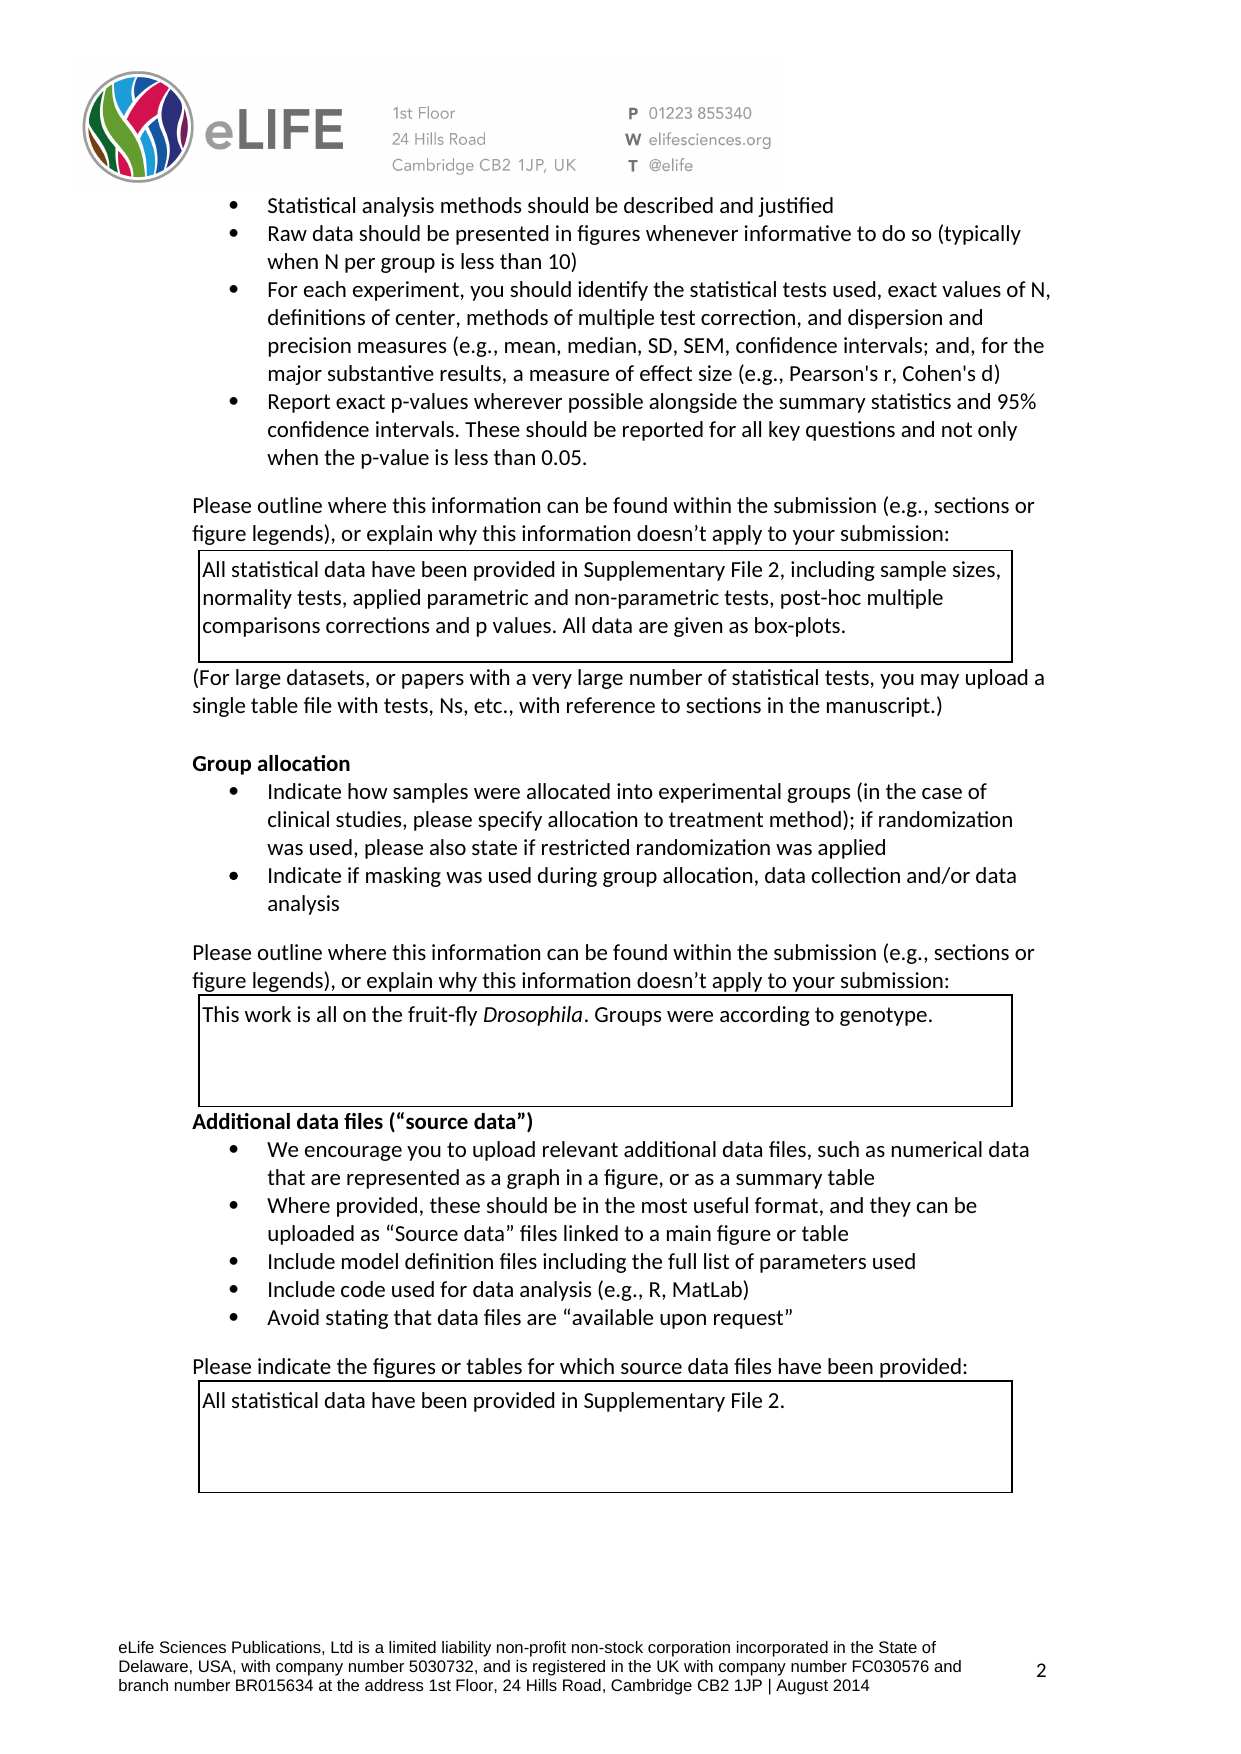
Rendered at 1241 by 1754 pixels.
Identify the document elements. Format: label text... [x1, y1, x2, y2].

list We encourage you to upload relevant additional data files, such as numerical data that are represented as a graph in a figure, or as a summary table [229, 1135, 1053, 1191]
text (For large datasets, or papers with a very large number of statistical tests, you may upload a single table file with tests, Ns, etc., with reference to sections in the manuscript.) [192, 575, 1053, 719]
list Report exact p-values wherever possible alongside the summary statistics and 95% confidence intervals. These should be reported for all key questions and not only when the p-value is less than 0.05. [229, 387, 1053, 471]
list Raw data should be presented in figures whenever informative to do so (typically when N per group is less than 10) [229, 219, 1053, 275]
text Group allocation [192, 749, 1053, 777]
list Avoid stating that data files are “available upon request” [229, 1303, 1053, 1332]
text Additional data files (“source data”) [192, 1024, 1053, 1135]
text All statistical data have been provided in Supplementary File 2, including sample sizes, normality tests, applied parametric and non-parametric tests, post-hoc multiple comparisons corrections and p values. All data are given as box-plots. [200, 553, 1011, 641]
text Please indicate the figures or tables for which source data files have been provided: [192, 1352, 1053, 1380]
list Indicate if masking was used during group allocation, data collection and/or data analysis [229, 862, 1053, 918]
text All statistical data have been provided in Supplementary File 2. [200, 1384, 1011, 1416]
list Statistical analysis methods should be described and justified [229, 191, 1053, 219]
list For each experiment, you should identify the statistical tests used, exact values of N, definitions of center, methods of multiple test correction, and dispersion and precision measures (e.g., mean, median, SD, SEM, confidence intervals; and, for the major substantive results, a measure of effect size (e.g., Pearson's r, Cohen's d) [229, 275, 1053, 387]
list Indicate how samples were allocated into experimental groups (in the case of clinical studies, please specify allocation to treatment method); if randomization was used, please also state if restricted randomization was applied [229, 777, 1053, 862]
list Include code used for data analysis (e.g., R, MatLab) [229, 1276, 1053, 1303]
text This work is all on the fruit-fly Drosophila. Groups were according to genotype. [200, 998, 1011, 1030]
picture [73, 59, 784, 191]
list Where provided, these should be in the most useful format, and they can be uploaded as “Source data” files linked to a main figure or table [229, 1191, 1053, 1247]
list Include model definition files including the full list of parameters used [229, 1247, 1053, 1276]
